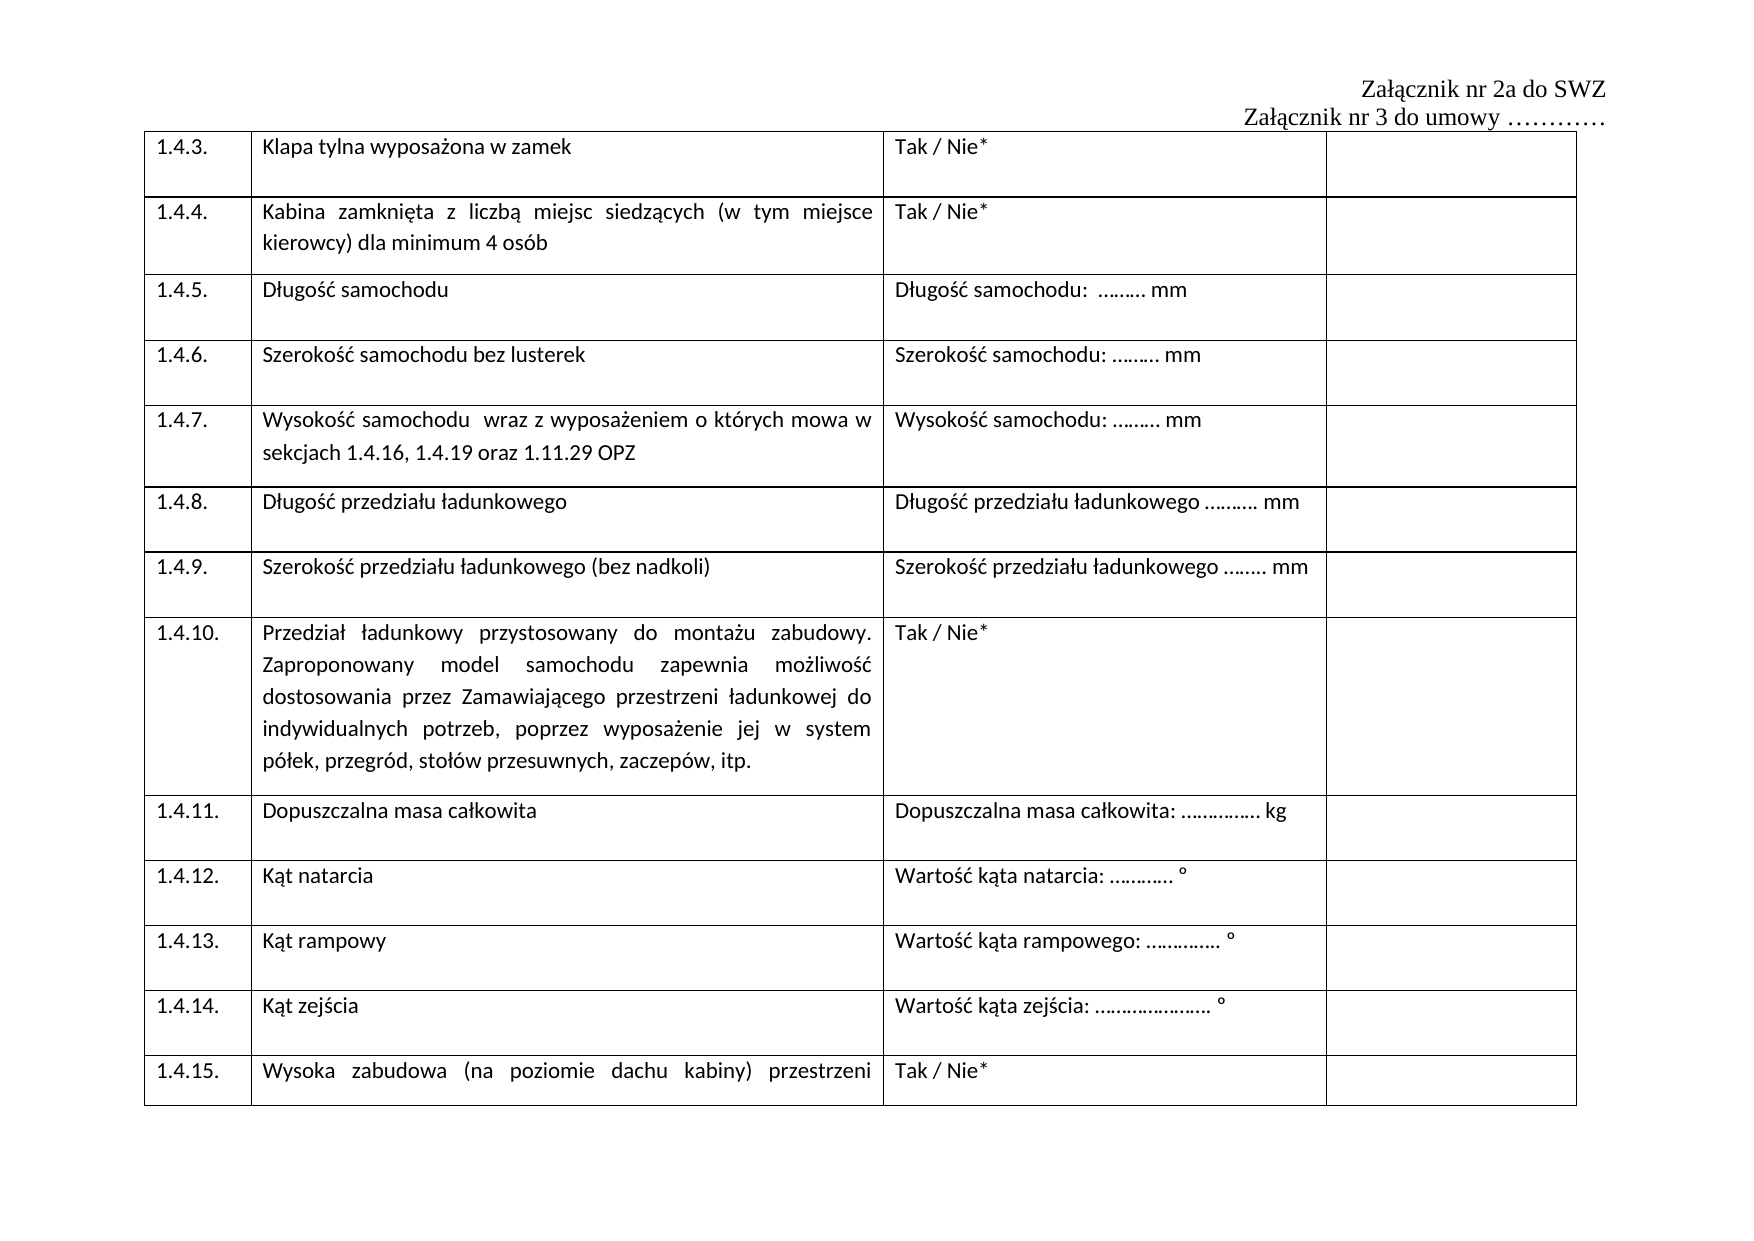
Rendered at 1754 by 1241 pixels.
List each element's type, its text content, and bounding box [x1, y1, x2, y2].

table_cell Kąt rampowy [252, 926, 883, 990]
table_cell [1327, 406, 1576, 486]
table_cell [145, 198, 251, 274]
table_cell Kąt zejścia [252, 991, 883, 1055]
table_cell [252, 1056, 883, 1105]
table_cell Szerokość przedziału ładunkowego (bez nadkoli) [252, 553, 883, 617]
table_cell Szerokość samochodu: ……… mm [884, 341, 1326, 404]
table_cell [1327, 198, 1576, 274]
table_cell Szerokość przedziału ładunkowego …….. mm [884, 553, 1326, 617]
table_cell Długość samochodu: ……… mm [884, 275, 1326, 339]
table_cell [1327, 488, 1576, 551]
table_cell [145, 618, 251, 795]
table_cell [1327, 991, 1576, 1055]
table_cell [1327, 861, 1576, 925]
table_cell Długość przedziału ładunkowego [252, 488, 883, 551]
table_cell Przedział ładunkowy przystosowany do montażu zabudowy. Zaproponowany model samochodu zapewnia możliwość dostosowania przez Zamawiającego przestrzeni ładunkowej do indywidualnych potrzeb, poprzez wyposażenie jej w system półek, przegród, stołów przesuwnych, zaczepów, itp. [252, 618, 883, 795]
table_cell [1327, 926, 1576, 990]
table_cell [145, 926, 251, 990]
table_cell [1327, 275, 1576, 339]
table_cell Wysokość samochodu wraz z wyposażeniem o których mowa w sekcjach 1.4.16, 1.4.19 oraz 1.11.29 OPZ [252, 406, 883, 486]
table_cell [1327, 132, 1576, 196]
table_cell [1327, 553, 1576, 617]
table_cell Wartość kąta natarcia: ………… º [884, 861, 1326, 925]
table_cell Wysokość samochodu: ……… mm [884, 406, 1326, 486]
table_cell [1327, 1056, 1576, 1105]
table_cell Kąt natarcia [252, 861, 883, 925]
table_cell [145, 1056, 251, 1105]
table_cell Szerokość samochodu bez lusterek [252, 341, 883, 404]
table_cell [145, 406, 251, 486]
table_cell [145, 341, 251, 404]
table_cell Długość przedziału ładunkowego ………. mm [884, 488, 1326, 551]
table_cell [145, 132, 251, 196]
table_cell Klapa tylna wyposażona w zamek [252, 132, 883, 196]
table_cell Kabina zamknięta z liczbą miejsc siedzących (w tym miejsce kierowcy) dla minimum 4 osób [252, 198, 883, 274]
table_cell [884, 1056, 1326, 1105]
table_cell Tak / Nie* [884, 618, 1326, 795]
table_cell Dopuszczalna masa całkowita: …………… kg [884, 796, 1326, 860]
table_cell [1327, 796, 1576, 860]
table_cell [145, 553, 251, 617]
table_cell Dopuszczalna masa całkowita [252, 796, 883, 860]
table_cell [145, 275, 251, 339]
table_cell Długość samochodu [252, 275, 883, 339]
table_cell Wartość kąta zejścia: …………………. º [884, 991, 1326, 1055]
table_cell Wartość kąta rampowego: ………….. º [884, 926, 1326, 990]
table_cell Tak / Nie* [884, 198, 1326, 274]
table_cell [1327, 341, 1576, 404]
table_cell [1327, 618, 1576, 795]
table_cell [145, 861, 251, 925]
table_cell [145, 796, 251, 860]
table_cell [145, 991, 251, 1055]
table_cell [145, 488, 251, 551]
table_cell Tak / Nie* [884, 132, 1326, 196]
